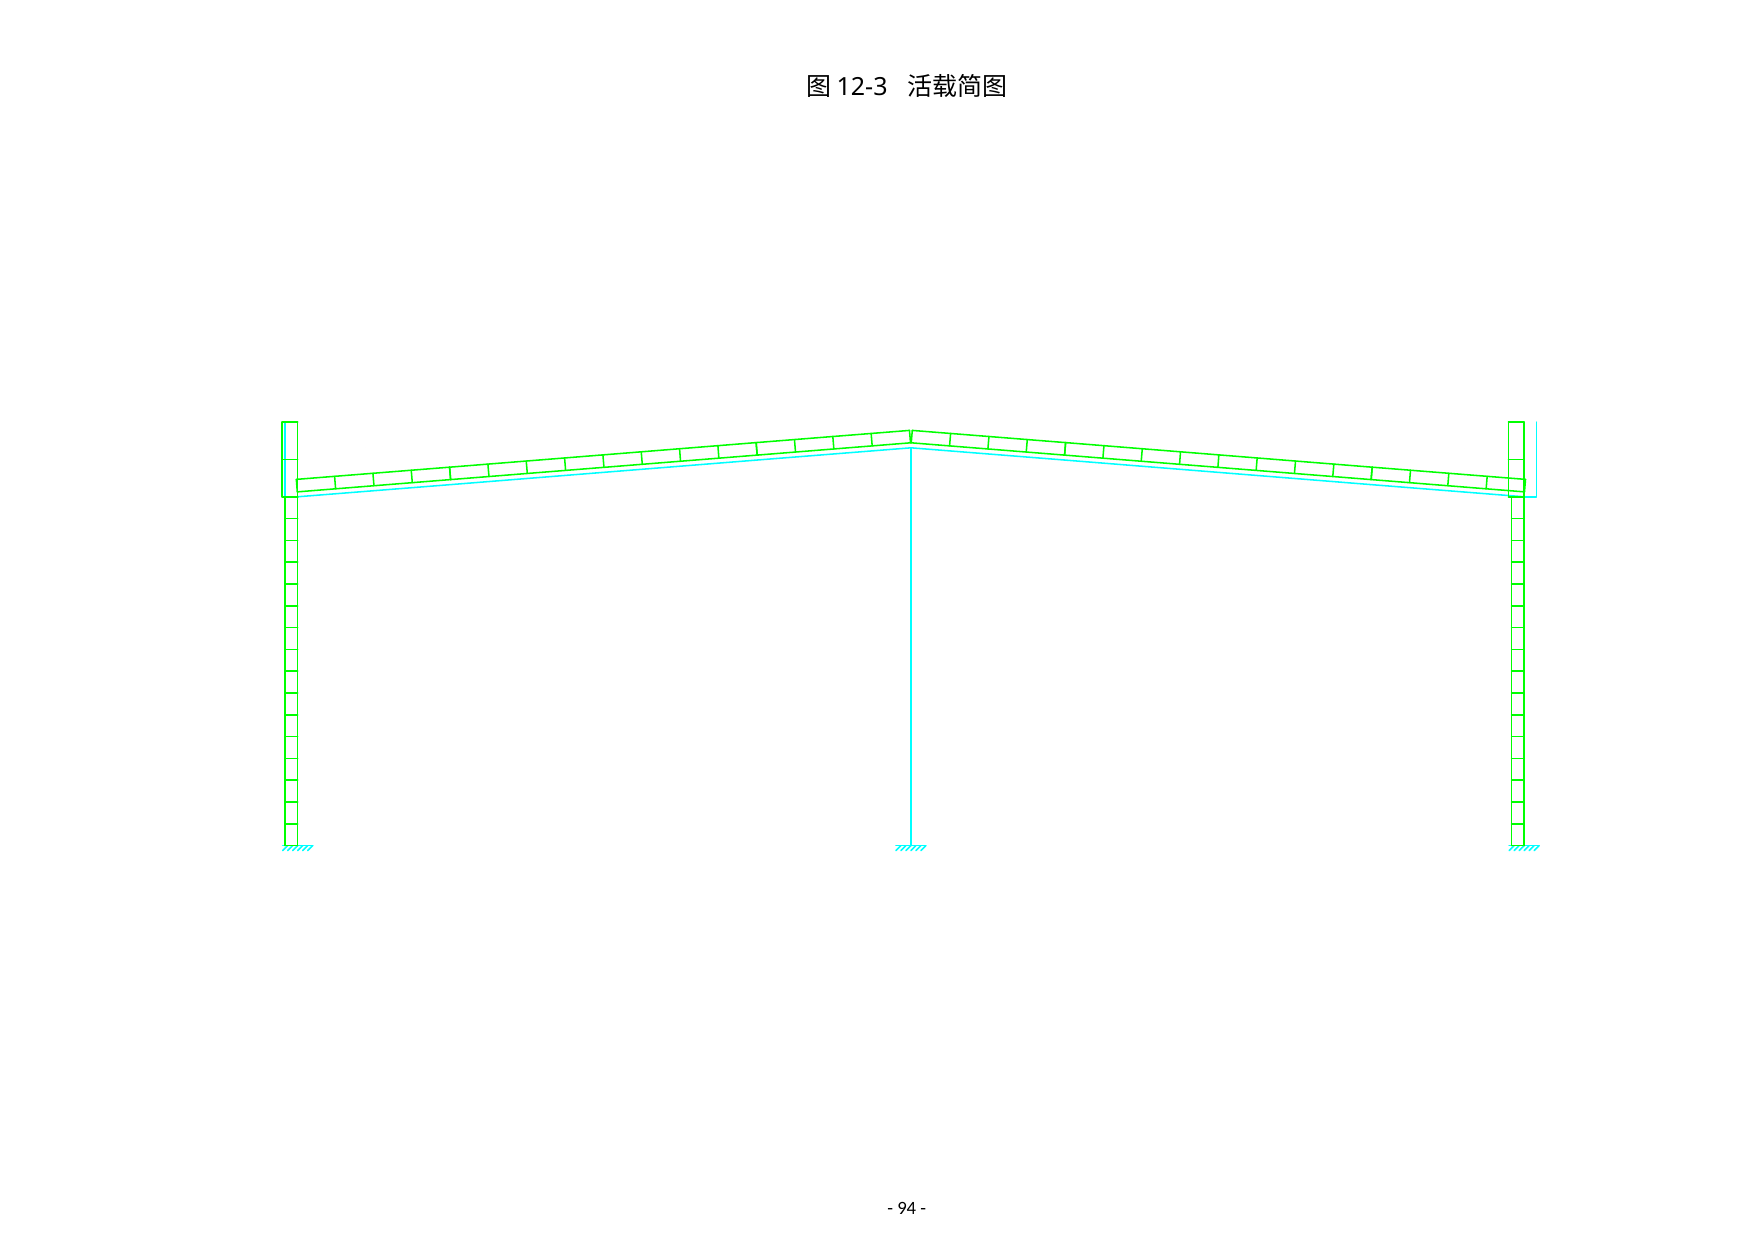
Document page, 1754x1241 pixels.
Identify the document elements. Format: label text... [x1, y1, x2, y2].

text 图12-3 活载简图 [148, 61, 1665, 108]
